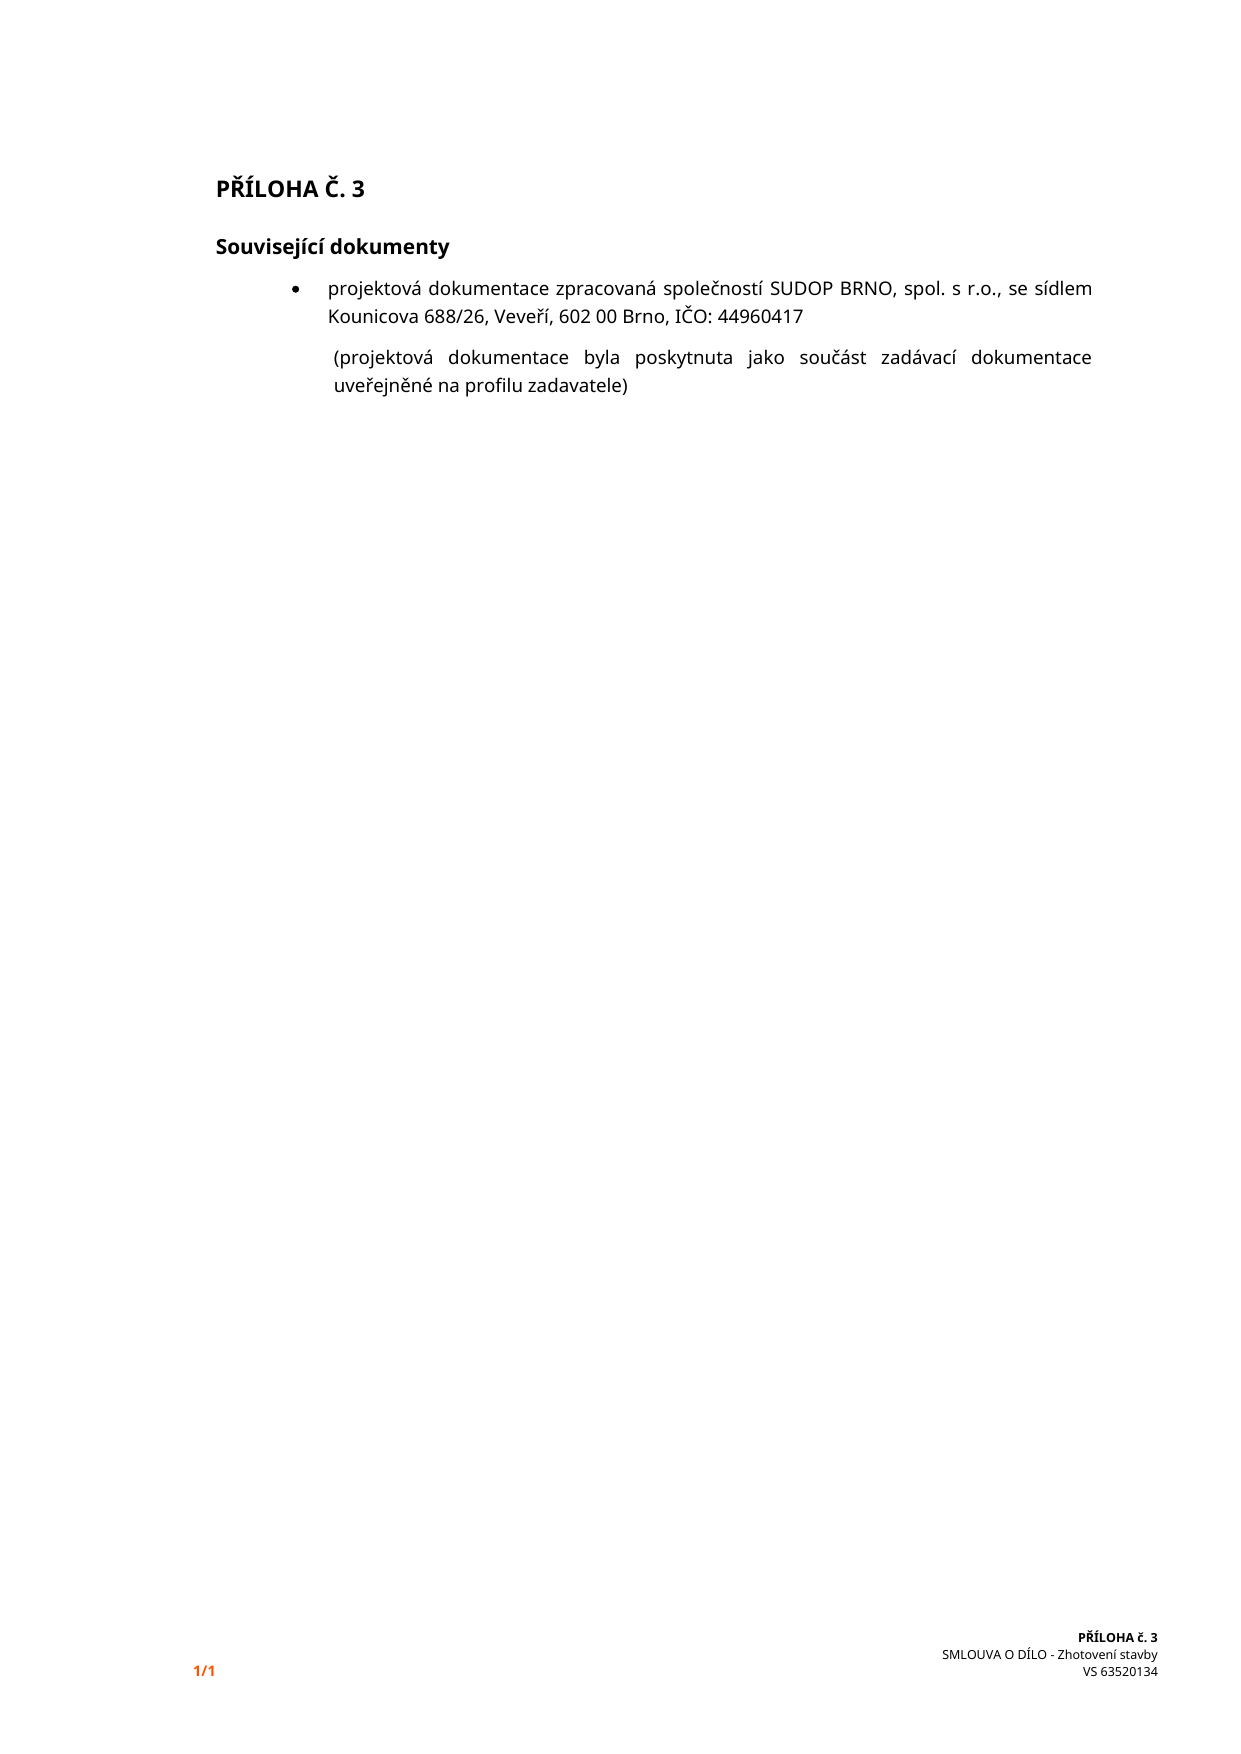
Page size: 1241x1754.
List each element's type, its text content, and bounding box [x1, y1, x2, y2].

text Související dokumenty [216, 232, 1093, 260]
text Příloha č. 3 [216, 172, 1093, 204]
text projektová dokumentace zpracovaná společností SUDOP BRNO, spol. s r.o., se sídlem Kounicova 688/26, Veveří, 602 00 Brno, IČO: 44960417 [292, 276, 1093, 329]
list (projektová dokumentace byla poskytnuta jako součást zadávací dokumentace uveřejněné na profilu zadavatele) [334, 344, 1093, 398]
